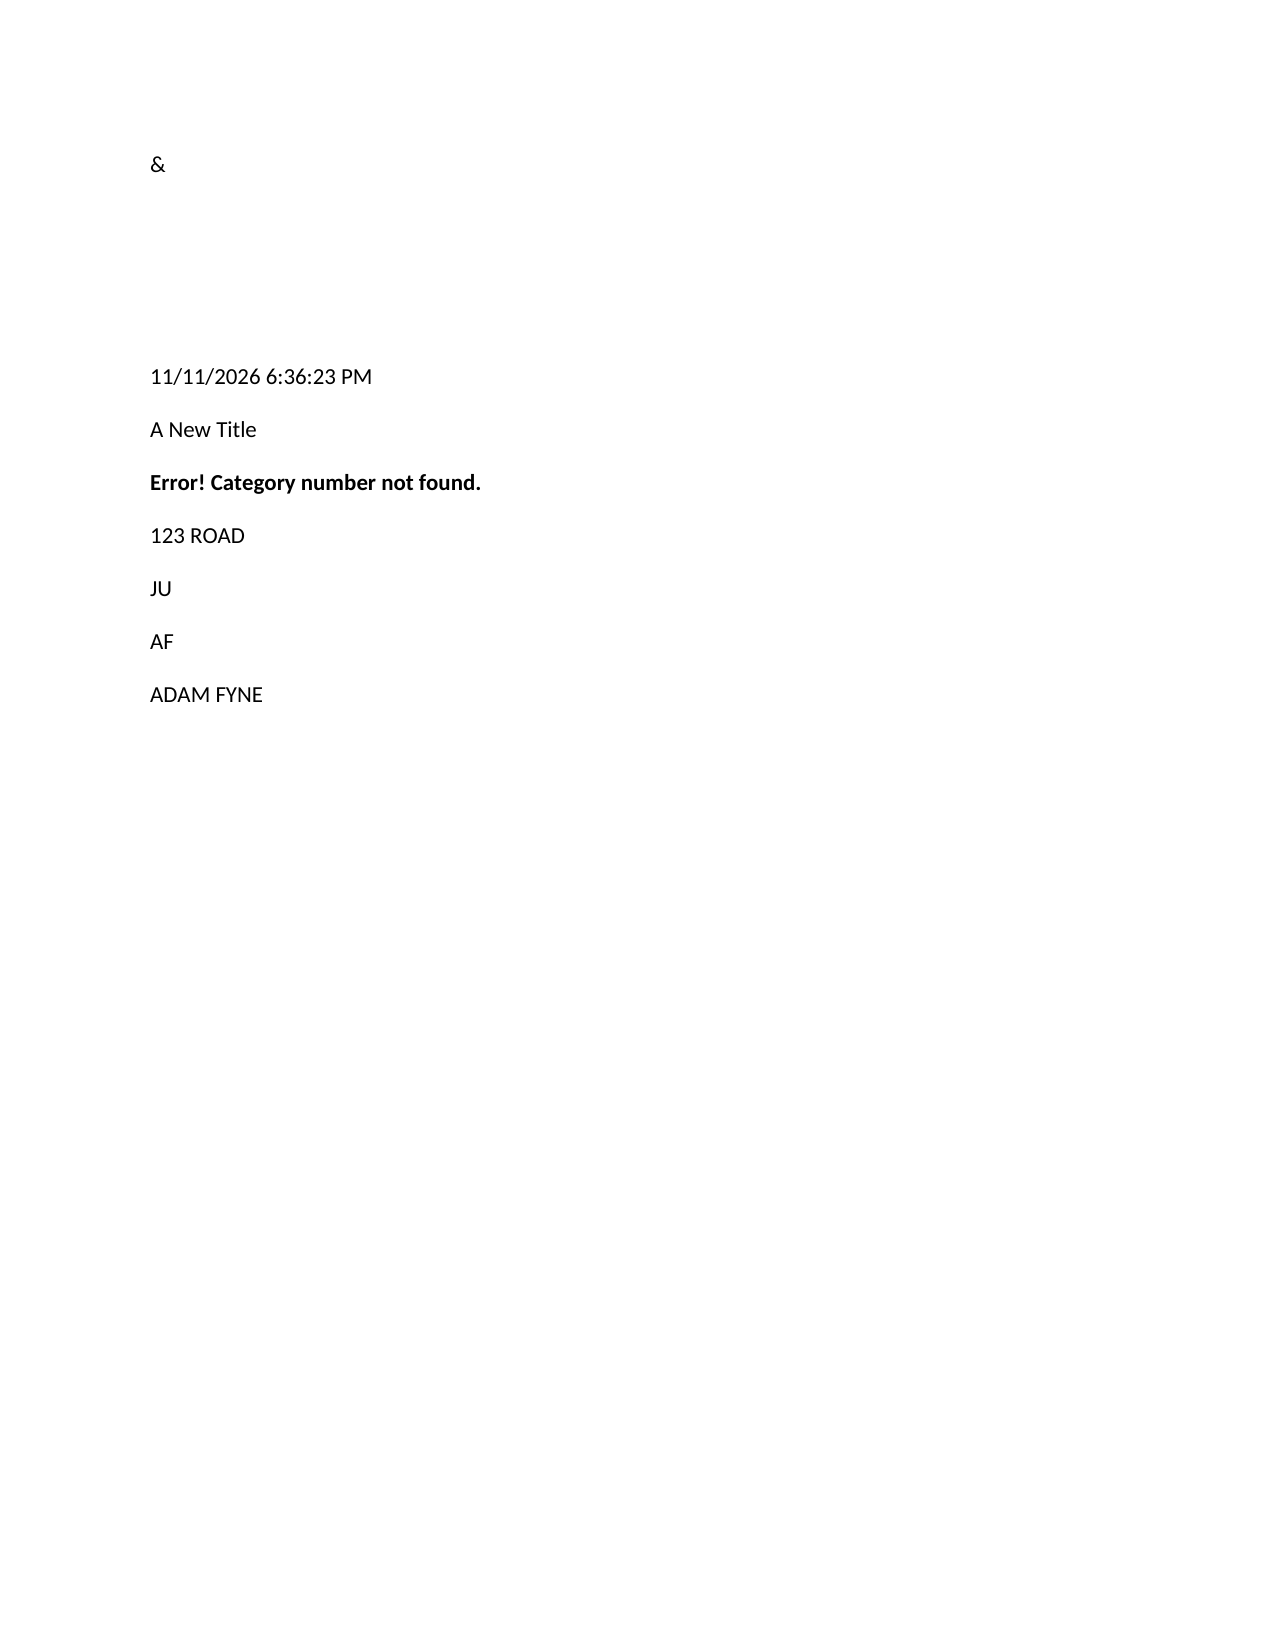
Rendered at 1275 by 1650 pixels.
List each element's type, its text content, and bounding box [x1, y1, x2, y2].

text Error! Category number not found. [150, 468, 1125, 496]
text ADAM FYNE [150, 680, 1125, 708]
text A New Title [150, 415, 1125, 443]
text JU [150, 574, 1125, 602]
text 13/01/2025 10:05:07 AM [150, 362, 1125, 390]
text AF [150, 627, 1125, 655]
text 123 ROAD [150, 521, 1125, 549]
